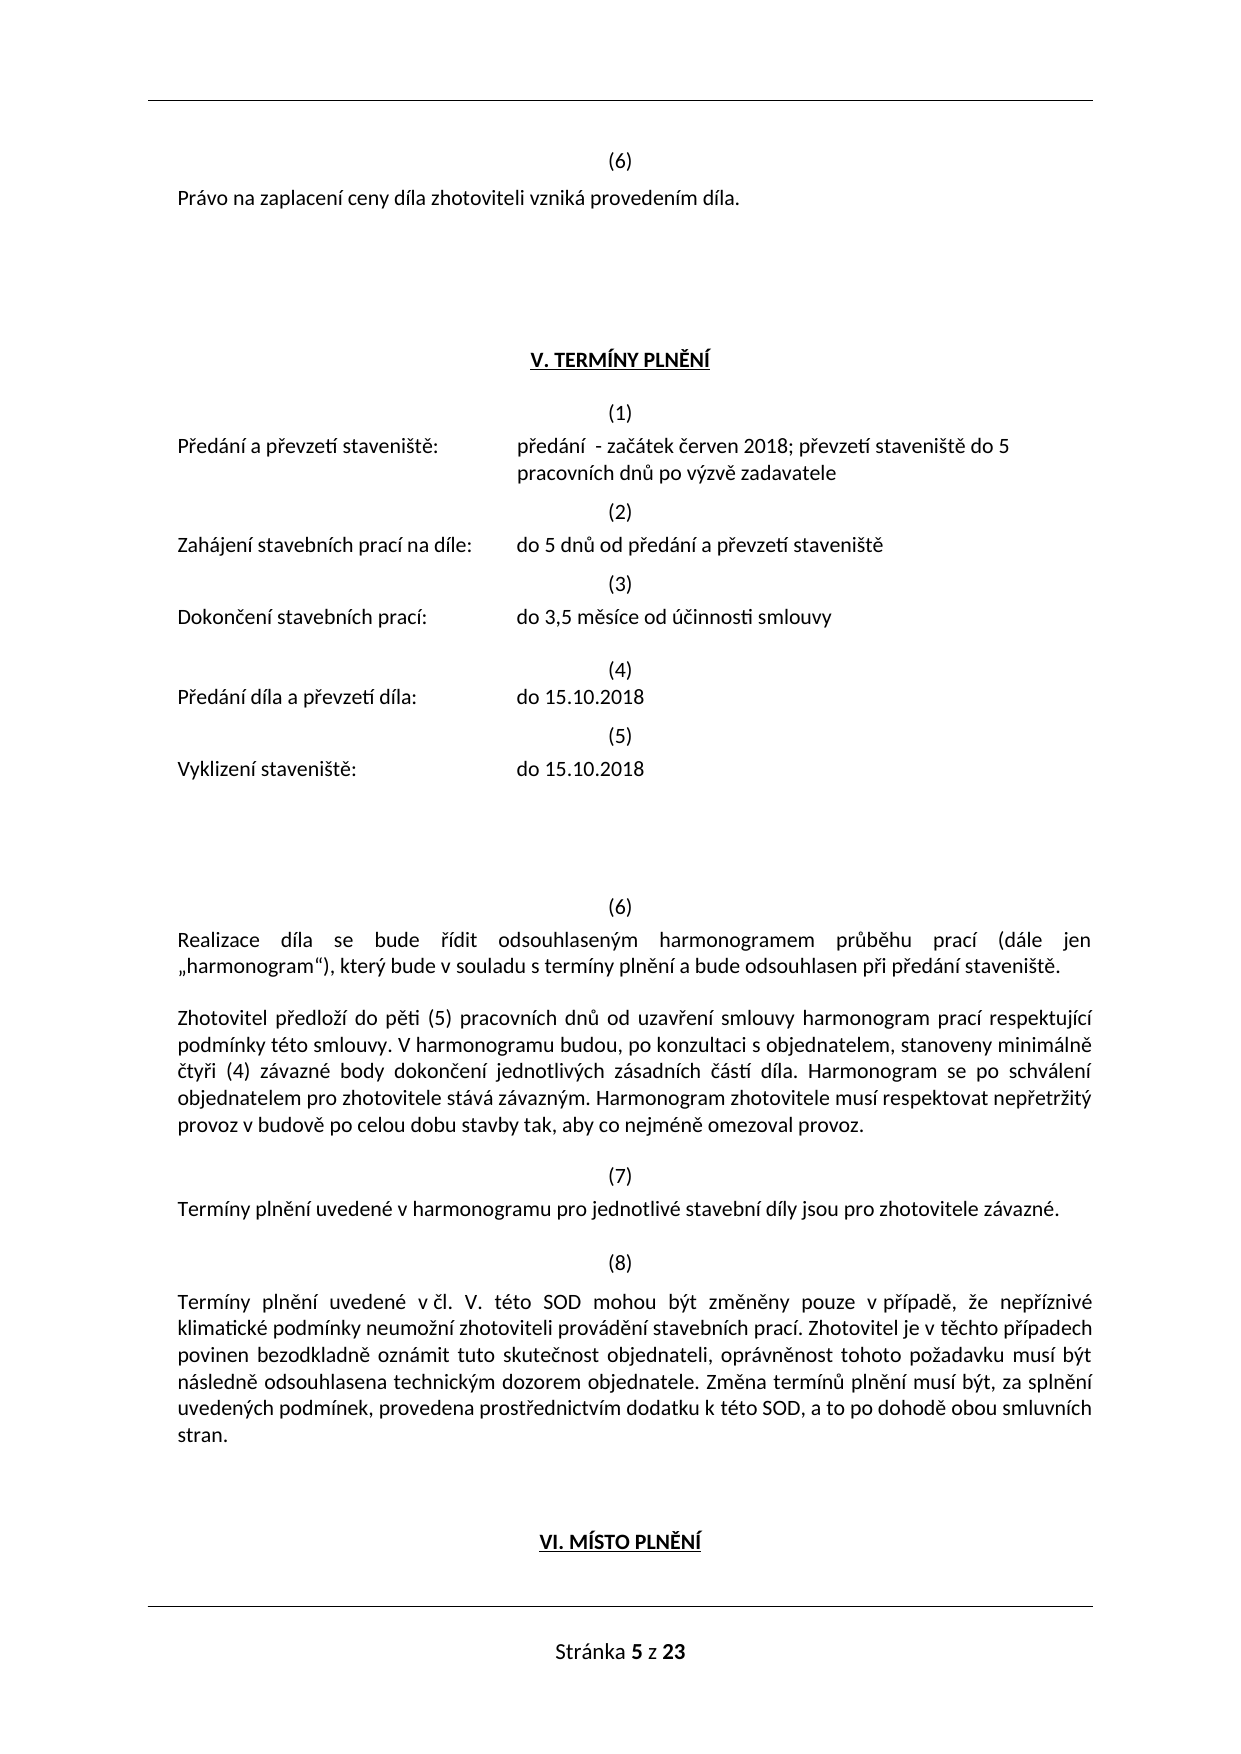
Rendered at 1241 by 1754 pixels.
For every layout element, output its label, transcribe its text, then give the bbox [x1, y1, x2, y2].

text Dokončení stavebních prací: do 3,5 měsíce od účinnosti smlouvy [177, 603, 1093, 629]
text (5) [148, 722, 1093, 749]
text Realizace díla se bude řídit odsouhlaseným harmonogramem průběhu prací (dále jen „harmonogram“), který bude v souladu s termíny plnění a bude odsouhlasen při předání staveniště. [177, 926, 1093, 979]
text Právo na zaplacení ceny díla zhotoviteli vzniká provedením díla. [177, 184, 1093, 211]
text (8) [148, 1249, 1093, 1275]
text (7) [148, 1162, 1093, 1189]
text (2) [148, 498, 1093, 524]
text Vyklizení staveniště: do 15.10.2018 [177, 755, 1093, 782]
text VI. Místo plnění [148, 1528, 1093, 1554]
text Předání a převzetí staveniště: předání - začátek červen 2018; převzetí staveniště do 5 pracovních dnů po výzvě zadavatele [177, 432, 1093, 485]
text Termíny plnění uvedené v čl. V. této SOD mohou být změněny pouze v případě, že nepříznivé klimatické podmínky neumožní zhotoviteli provádění stavebních prací. Zhotovitel je v těchto případech povinen bezodkladně oznámit tuto skutečnost objednateli, oprávněnost tohoto požadavku musí být následně odsouhlasena technickým dozorem objednatele. Změna termínů plnění musí být, za splnění uvedených podmínek, provedena prostřednictvím dodatku k této SOD, a to po dohodě obou smluvních stran. [177, 1288, 1093, 1448]
text (3) [148, 570, 1093, 597]
text Zhotovitel předloží do pěti (5) pracovních dnů od uzavření smlouvy harmonogram prací respektující podmínky této smlouvy. V harmonogramu budou, po konzultaci s objednatelem, stanoveny minimálně čtyři (4) závazné body dokončení jednotlivých zásadních částí díla. Harmonogram se po schválení objednatelem pro zhotovitele stává závazným. Harmonogram zhotovitele musí respektovat nepřetržitý provoz v budově po celou dobu stavby tak, aby co nejméně omezoval provoz. [177, 1004, 1093, 1137]
text Termíny plnění uvedené v harmonogramu pro jednotlivé stavební díly jsou pro zhotovitele závazné. [177, 1195, 1093, 1222]
text Zahájení stavebních prací na díle: do 5 dnů od předání a převzetí staveniště [177, 531, 1093, 557]
text (6) [148, 893, 1093, 919]
text (6) [148, 148, 1093, 174]
text (1) [148, 399, 1093, 426]
text V. Termíny plnění [148, 346, 1093, 372]
text Předání díla a převzetí díla: do 15.10.2018 [177, 683, 1093, 709]
text (4) [148, 656, 1093, 683]
